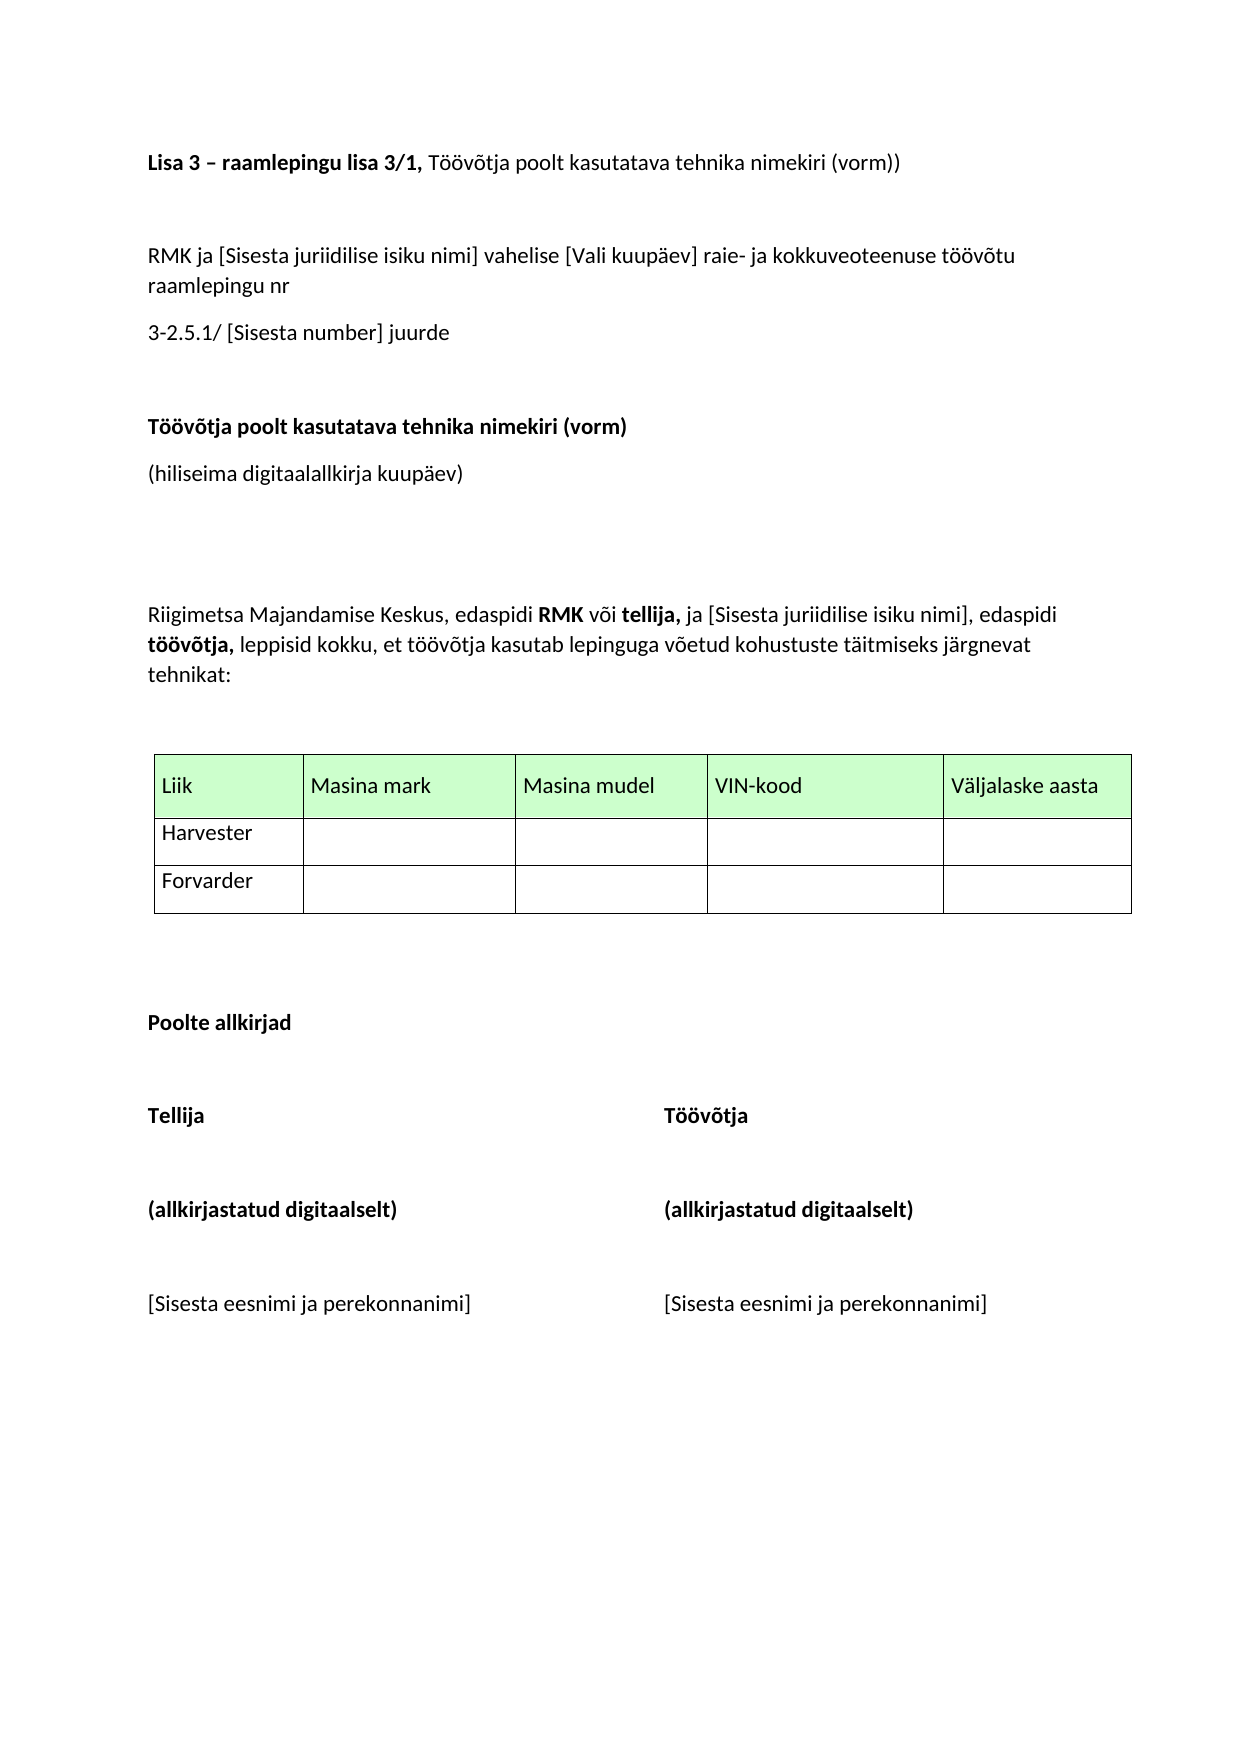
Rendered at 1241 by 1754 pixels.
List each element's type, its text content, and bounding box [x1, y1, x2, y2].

table_cell [708, 819, 943, 865]
table_header Liik [155, 755, 303, 817]
text RMK ja vahelise raie- ja kokkuveoteenuse töövõtu raamlepingu nr [148, 241, 1093, 299]
table_header Masina mudel [516, 755, 707, 817]
table_cell [516, 819, 707, 865]
text Tellija Töövõtja [148, 1102, 1093, 1130]
table_cell [304, 819, 515, 865]
table_header Masina mark [304, 755, 515, 817]
table_cell [516, 866, 707, 913]
table_cell [708, 866, 943, 913]
table_cell [944, 866, 1131, 913]
text 3-2.5.1/ juurde [148, 318, 1093, 346]
text (hiliseima digitaalallkirja kuupäev) [148, 459, 1093, 487]
text Lisa 3 – raamlepingu lisa 3/1, Töövõtja poolt kasutatava tehnika nimekiri (vorm)) [148, 148, 1093, 176]
text Töövõtja poolt kasutatava tehnika nimekiri (vorm) [148, 412, 1093, 440]
table_header VIN-kood [708, 755, 943, 817]
table_cell [944, 819, 1131, 865]
table_cell [304, 866, 515, 913]
table_header Väljalaske aasta [944, 755, 1131, 817]
table_cell Forvarder [155, 866, 303, 913]
table_cell Harvester [155, 819, 303, 865]
text Poolte allkirjad [148, 1008, 1093, 1036]
text Riigimetsa Majandamise Keskus, edaspidi RMK või tellija, ja edaspidi töövõtja, leppisid kokku, et töövõtja kasutab lepinguga võetud kohustuste täitmiseks järgnevat tehnikat: [148, 600, 1093, 688]
